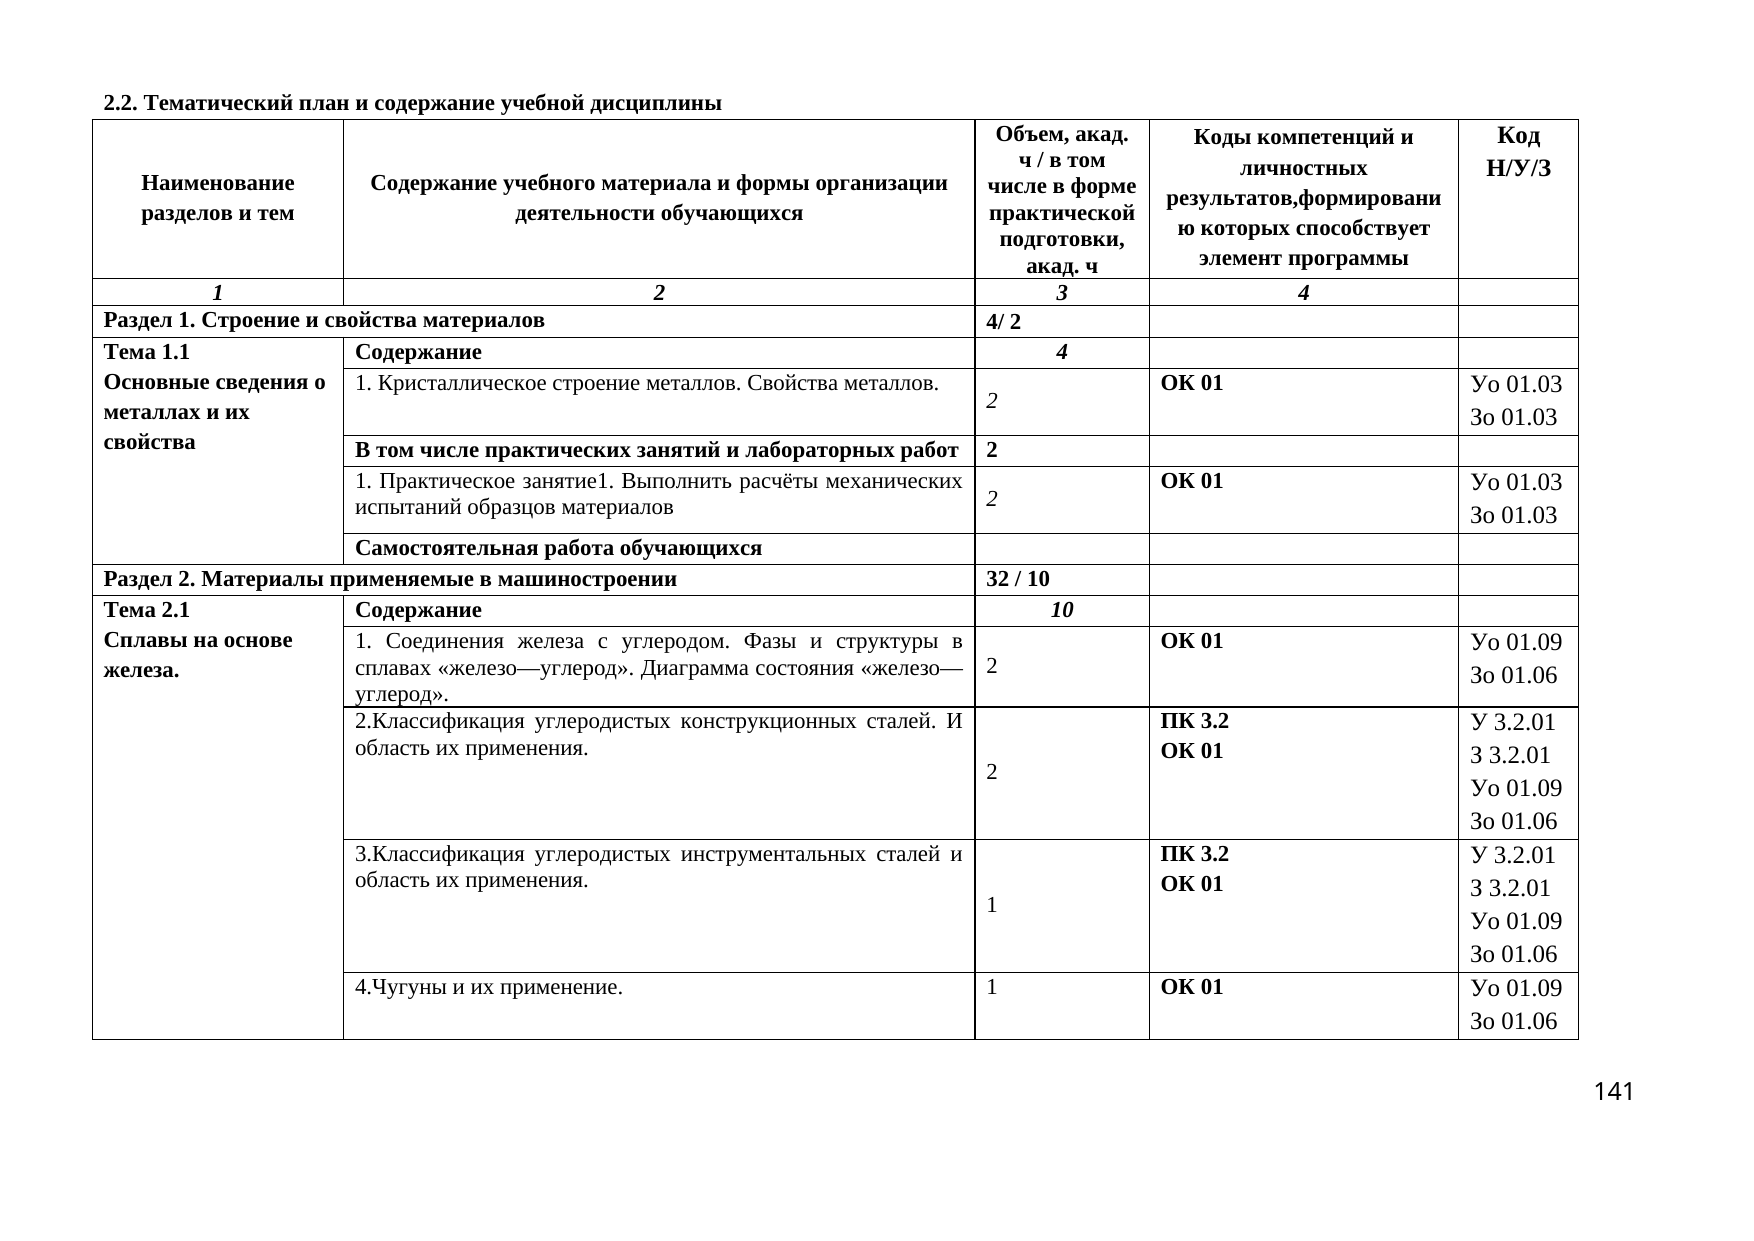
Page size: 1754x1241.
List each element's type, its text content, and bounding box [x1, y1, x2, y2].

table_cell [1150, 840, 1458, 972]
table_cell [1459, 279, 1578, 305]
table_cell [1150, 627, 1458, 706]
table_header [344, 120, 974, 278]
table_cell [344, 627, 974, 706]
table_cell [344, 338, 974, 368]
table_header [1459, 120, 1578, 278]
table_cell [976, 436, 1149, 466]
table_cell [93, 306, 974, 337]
text 2.2. Тематический план и содержание учебной дисциплины [103, 89, 1636, 115]
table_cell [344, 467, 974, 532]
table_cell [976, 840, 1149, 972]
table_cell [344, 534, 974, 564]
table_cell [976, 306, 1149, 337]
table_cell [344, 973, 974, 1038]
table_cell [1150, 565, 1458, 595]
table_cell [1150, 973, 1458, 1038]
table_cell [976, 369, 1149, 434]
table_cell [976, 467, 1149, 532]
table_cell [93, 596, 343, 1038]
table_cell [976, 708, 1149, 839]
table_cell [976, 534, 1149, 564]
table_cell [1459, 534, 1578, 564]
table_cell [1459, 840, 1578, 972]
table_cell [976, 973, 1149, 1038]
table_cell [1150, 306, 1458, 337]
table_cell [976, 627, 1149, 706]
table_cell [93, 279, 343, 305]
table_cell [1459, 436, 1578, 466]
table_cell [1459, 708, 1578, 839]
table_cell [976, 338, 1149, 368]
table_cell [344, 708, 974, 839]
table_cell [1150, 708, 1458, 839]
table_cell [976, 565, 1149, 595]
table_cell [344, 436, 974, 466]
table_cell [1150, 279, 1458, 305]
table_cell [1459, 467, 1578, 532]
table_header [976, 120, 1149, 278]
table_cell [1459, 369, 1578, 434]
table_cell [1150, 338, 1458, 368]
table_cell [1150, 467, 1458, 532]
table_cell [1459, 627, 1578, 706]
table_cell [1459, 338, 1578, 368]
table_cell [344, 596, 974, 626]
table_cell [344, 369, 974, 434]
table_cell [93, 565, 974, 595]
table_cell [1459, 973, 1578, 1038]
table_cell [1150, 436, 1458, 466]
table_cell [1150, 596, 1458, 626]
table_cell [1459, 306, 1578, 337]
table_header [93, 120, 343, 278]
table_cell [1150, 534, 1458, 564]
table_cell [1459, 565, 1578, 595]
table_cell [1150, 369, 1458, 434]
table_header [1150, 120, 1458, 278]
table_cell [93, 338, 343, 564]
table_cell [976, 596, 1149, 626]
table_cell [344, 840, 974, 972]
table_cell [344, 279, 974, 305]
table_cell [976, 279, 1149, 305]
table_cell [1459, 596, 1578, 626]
